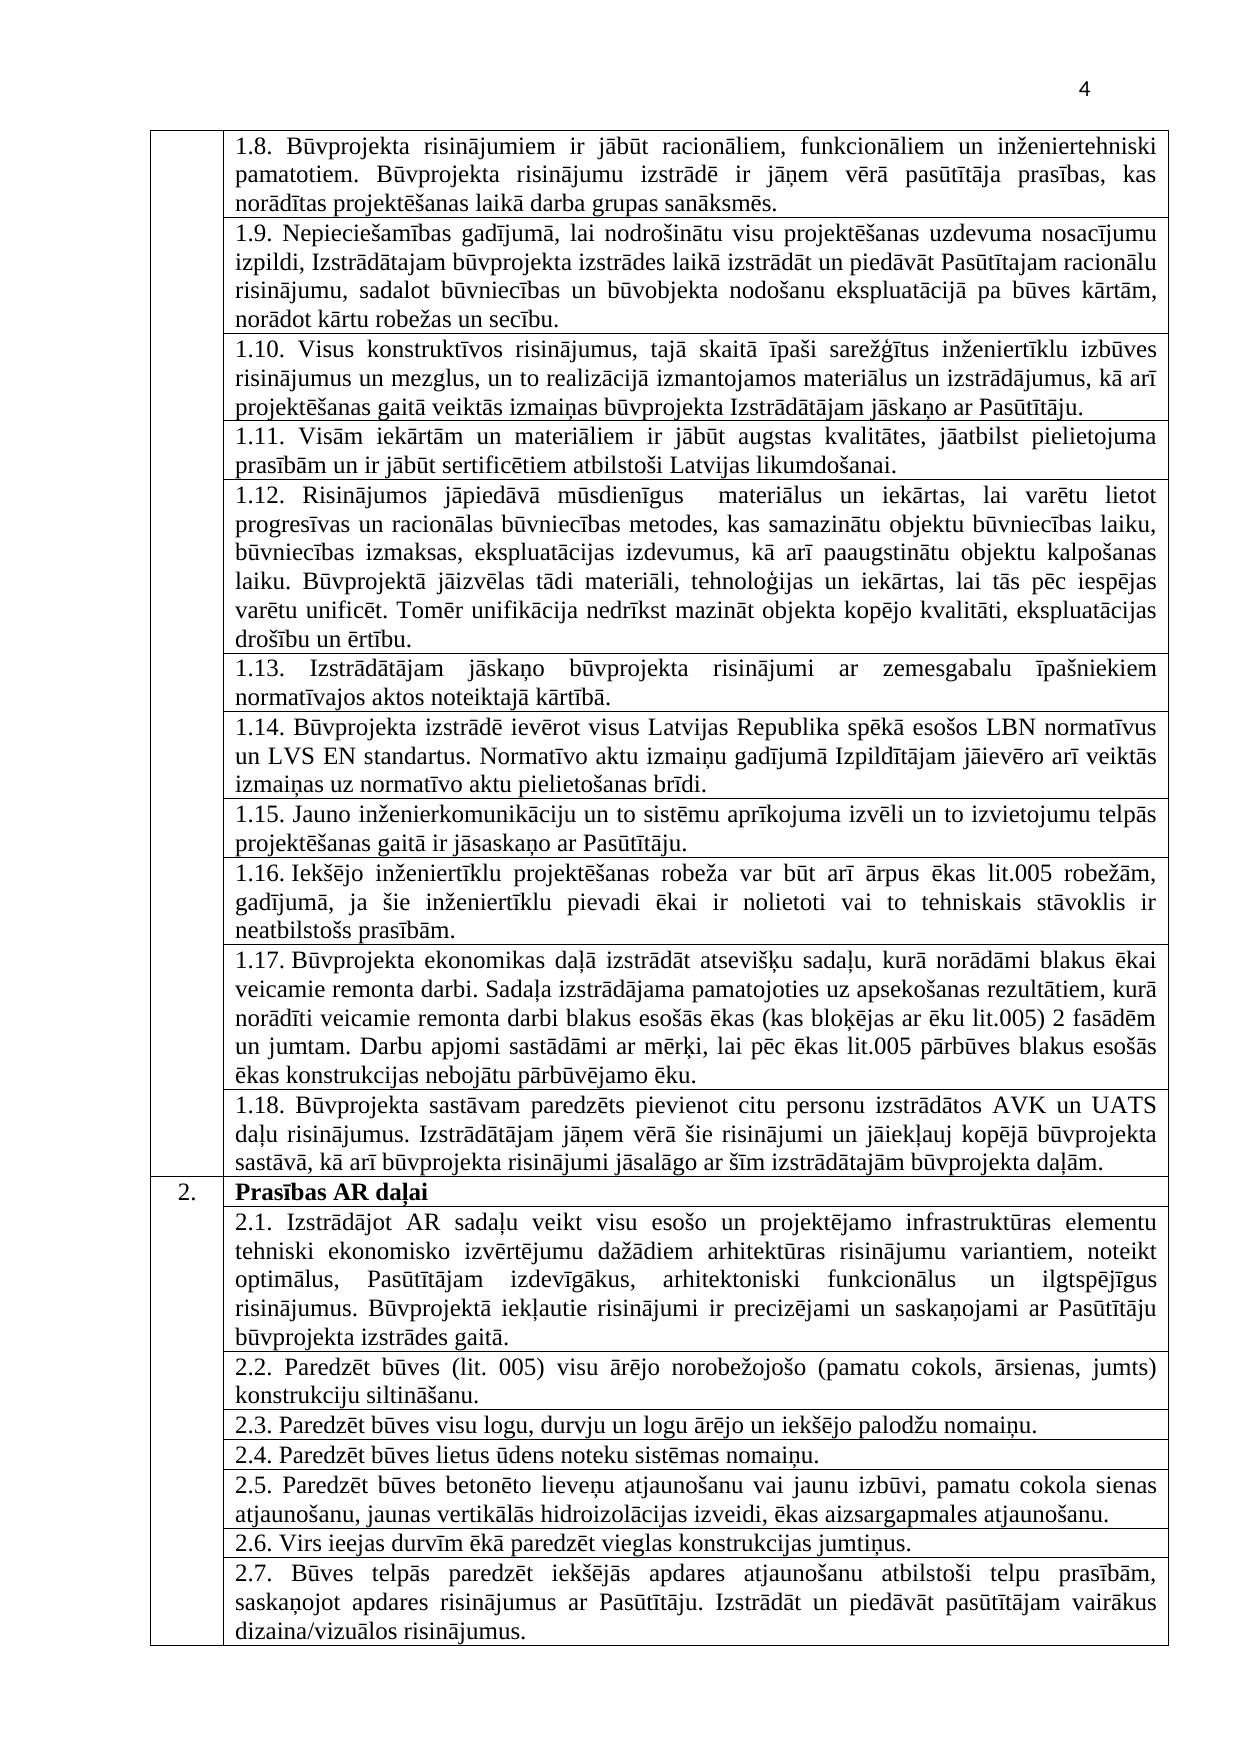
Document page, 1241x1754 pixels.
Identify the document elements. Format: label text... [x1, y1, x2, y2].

table_cell 1.12. Risinājumos jāpiedāvā mūsdienīgus materiālus un iekārtas, lai varētu lietot progresīvas un racionālas būvniecības metodes, kas samazinātu objektu būvniecības laiku, būvniecības izmaksas, ekspluatācijas izdevumus, kā arī paaugstinātu objektu kalpošanas laiku. Būvprojektā jāizvēlas tādi materiāli, tehnoloģijas un iekārtas, lai tās pēc iespējas varētu unificēt. Tomēr unifikācija nedrīkst mazināt objekta kopējo kvalitāti, ekspluatācijas drošību un ērtību. [224, 480, 1168, 652]
table_cell 1.8. Būvprojekta risinājumiem ir jābūt racionāliem, funkcionāliem un inženiertehniski pamatotiem. Būvprojekta risinājumu izstrādē ir jāņem vērā pasūtītāja prasības, kas norādītas projektēšanas laikā darba grupas sanāksmēs. [224, 131, 1168, 217]
table_cell 2.5. Paredzēt būves betonēto lieveņu atjaunošanu vai jaunu izbūvi, pamatu cokola sienas atjaunošanu, jaunas vertikālās hidroizolācijas izveidi, ēkas aizsargapmales atjaunošanu. [224, 1470, 1168, 1527]
table_cell 2.3. Paredzēt būves visu logu, durvju un logu ārējo un iekšējo palodžu nomaiņu. [224, 1410, 1168, 1439]
table_cell 1.9. Nepieciešamības gadījumā, lai nodrošinātu visu projektēšanas uzdevuma nosacījumu izpildi, Izstrādātajam būvprojekta izstrādes laikā izstrādāt un piedāvāt Pasūtītajam racionālu risinājumu, sadalot būvniecības un būvobjekta nodošanu ekspluatācijā pa būves kārtām, norādot kārtu robežas un secību. [224, 218, 1168, 333]
table_cell 2.2. Paredzēt būves (lit. 005) visu ārējo norobežojošo (pamatu cokols, ārsienas, jumts) konstrukciju siltināšanu. [224, 1352, 1168, 1409]
table_cell 1.17. Būvprojekta ekonomikas daļā izstrādāt atsevišķu sadaļu, kurā norādāmi blakus ēkai veicamie remonta darbi. Sadaļa izstrādājama pamatojoties uz apsekošanas rezultātiem, kurā norādīti veicamie remonta darbi blakus esošās ēkas (kas bloķējas ar ēku lit.005) 2 fasādēm un jumtam. Darbu apjomi sastādāmi ar mērķi, lai pēc ēkas lit.005 pārbūves blakus esošās ēkas konstrukcijas nebojātu pārbūvējamo ēku. [224, 945, 1168, 1089]
table_cell 1.16. Iekšējo inženiertīklu projektēšanas robeža var būt arī ārpus ēkas lit.005 robežām, gadījumā, ja šie inženiertīklu pievadi ēkai ir nolietoti vai to tehniskais stāvoklis ir neatbilstošs prasībām. [224, 858, 1168, 944]
table_cell 1.14. Būvprojekta izstrādē ievērot visus Latvijas Republika spēkā esošos LBN normatīvus un LVS EN standartus. Normatīvo aktu izmaiņu gadījumā Izpildītājam jāievēro arī veiktās izmaiņas uz normatīvo aktu pielietošanas brīdi. [224, 712, 1168, 798]
table_cell 1.10. Visus konstruktīvos risinājumus, tajā skaitā īpaši sarežģītus inženiertīklu izbūves risinājumus un mezglus, un to realizācijā izmantojamos materiālus un izstrādājumus, kā arī projektēšanas gaitā veiktās izmaiņas būvprojekta Izstrādātājam jāskaņo ar Pasūtītāju. [224, 334, 1168, 420]
table_cell 1.18. Būvprojekta sastāvam paredzēts pievienot citu personu izstrādātos AVK un UATS daļu risinājumus. Izstrādātājam jāņem vērā šie risinājumi un jāiekļauj kopējā būvprojekta sastāvā, kā arī būvprojekta risinājumi jāsalāgo ar šīm izstrādātajām būvprojekta daļām. [224, 1090, 1168, 1176]
table_cell 2.6. Virs ieejas durvīm ēkā paredzēt vieglas konstrukcijas jumtiņus. [224, 1529, 1168, 1557]
table_cell Prasības AR daļai [224, 1177, 1168, 1206]
table_cell 2.7. Būves telpās paredzēt iekšējās apdares atjaunošanu atbilstoši telpu prasībām, saskaņojot apdares risinājumus ar Pasūtītāju. Izstrādāt un piedāvāt pasūtītājam vairākus dizaina/vizuālos risinājumus. [224, 1558, 1168, 1644]
table_cell 1.15. Jauno inženierkomunikāciju un to sistēmu aprīkojuma izvēli un to izvietojumu telpās projektēšanas gaitā ir jāsaskaņo ar Pasūtītāju. [224, 799, 1168, 857]
table_cell 1.13. Izstrādātājam jāskaņo būvprojekta risinājumi ar zemesgabalu īpašniekiem normatīvajos aktos noteiktajā kārtībā. [224, 654, 1168, 711]
table_cell 1.11. Visām iekārtām un materiāliem ir jābūt augstas kvalitātes, jāatbilst pielietojuma prasībām un ir jābūt sertificētiem atbilstoši Latvijas likumdošanai. [224, 421, 1168, 479]
table_cell 2. [151, 1177, 223, 1644]
table_cell 2.1. Izstrādājot AR sadaļu veikt visu esošo un projektējamo infrastruktūras elementu tehniski ekonomisko izvērtējumu dažādiem arhitektūras risinājumu variantiem, noteikt optimālus, Pasūtītājam izdevīgākus, arhitektoniski funkcionālus un ilgtspējīgus risinājumus. Būvprojektā iekļautie risinājumi ir precizējami un saskaņojami ar Pasūtītāju būvprojekta izstrādes gaitā. [224, 1207, 1168, 1351]
table_cell 2.4. Paredzēt būves lietus ūdens noteku sistēmas nomaiņu. [224, 1440, 1168, 1469]
